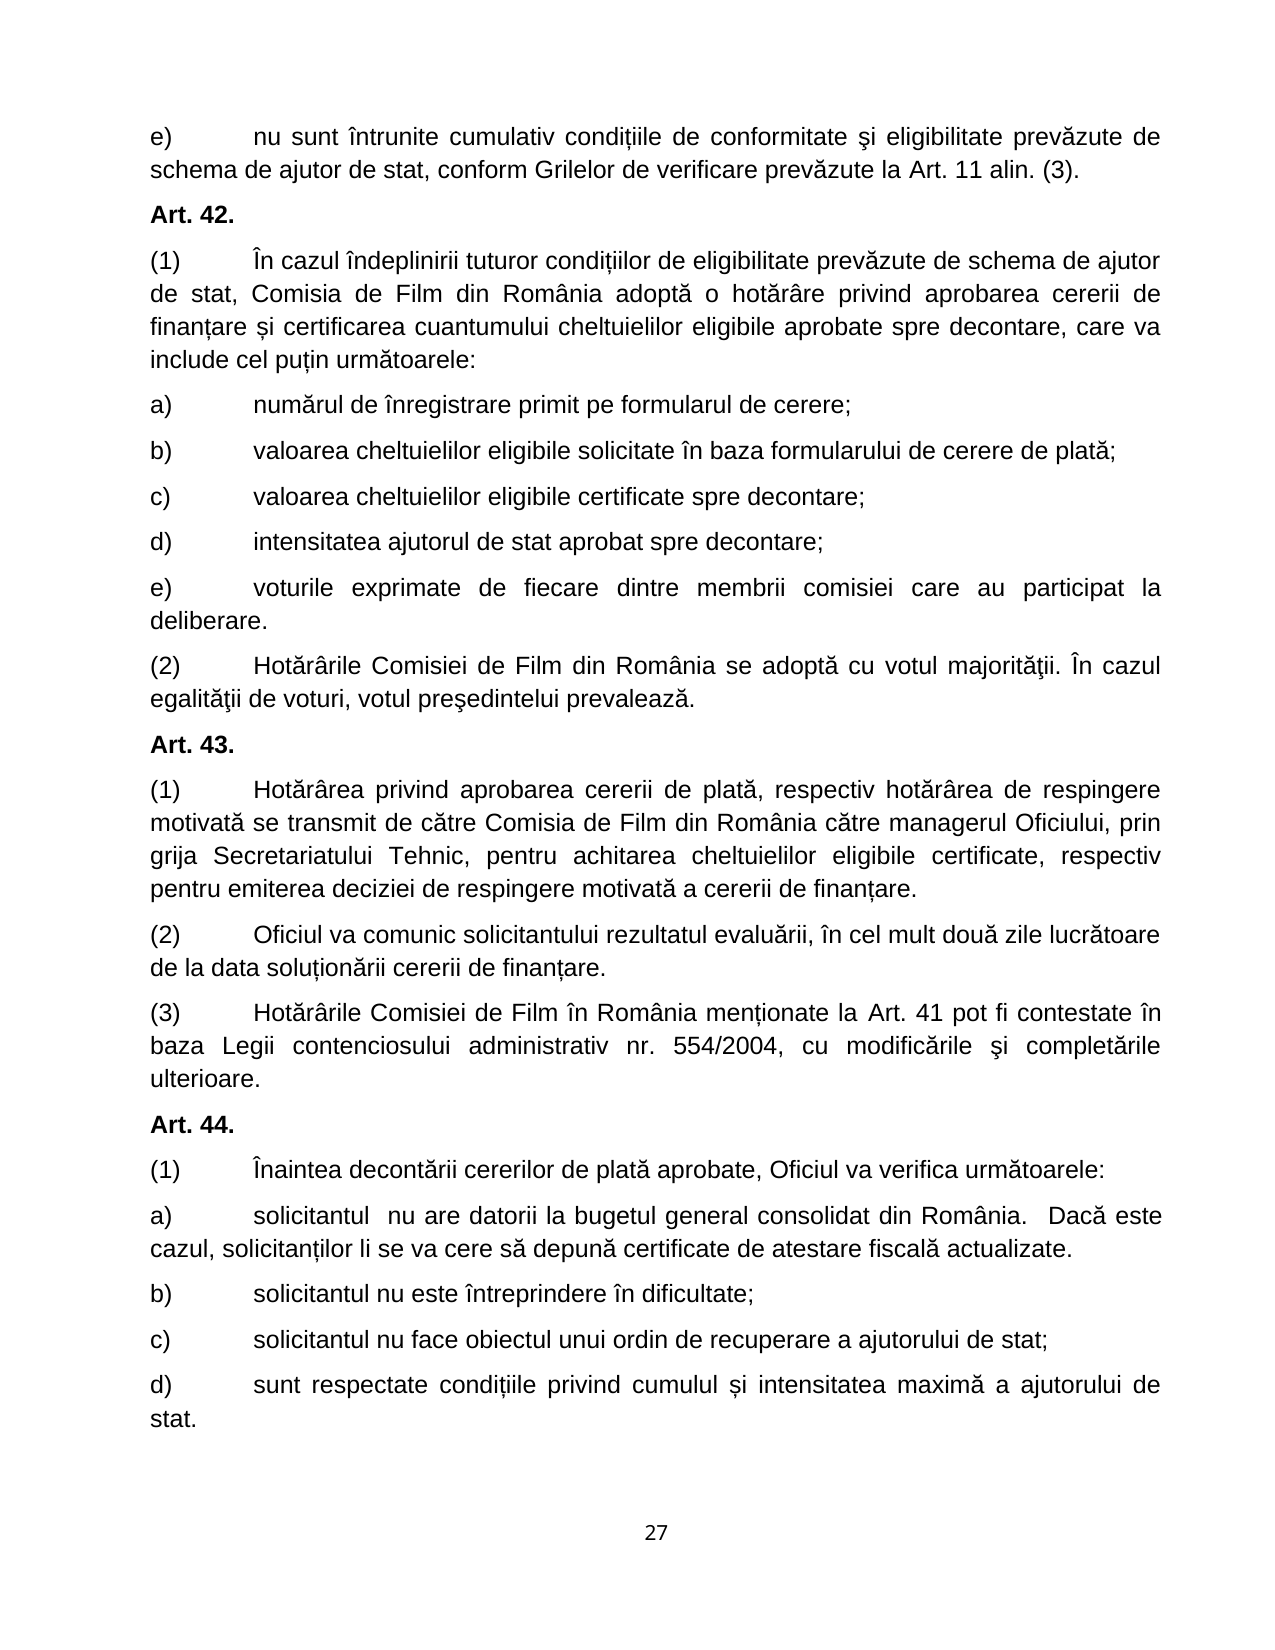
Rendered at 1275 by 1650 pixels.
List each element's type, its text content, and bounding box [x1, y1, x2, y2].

list solicitantul nu are datorii la bugetul general consolidat din România. Dacă este cazul, solicitanților li se va cere să depună certificate de atestare fiscală actualizate. [150, 1201, 1162, 1263]
list sunt respectate condițiile privind cumulul și intensitatea maximă a ajutorului de stat. [150, 1371, 1162, 1432]
list numărul de înregistrare primit pe formularul de cerere; [150, 391, 1162, 419]
list Hotărârile Comisiei de Film din România se adoptă cu votul majorităţii. În cazul egalităţii de voturi, votul preşedintelui prevalează. [150, 651, 1162, 713]
list Înaintea decontării cererilor de plată aprobate, Oficiul va verifica următoarele: [150, 1155, 1162, 1184]
list valoarea cheltuielilor eligibile solicitate în baza formularului de cerere de plată; [150, 436, 1162, 465]
list voturile exprimate de fiecare dintre membrii comisiei care au participat la deliberare. [150, 573, 1162, 634]
list valoarea cheltuielilor eligibile certificate spre decontare; [150, 482, 1162, 510]
list Oficiul va comunic solicitantului rezultatul evaluării, în cel mult două zile lucrătoare de la data soluționării cererii de finanțare. [150, 920, 1162, 982]
list În cazul îndeplinirii tuturor condițiilor de eligibilitate prevăzute de schema de ajutor de stat, Comisia de Film din România adoptă o hotărâre privind aprobarea cererii de finanțare și certificarea cuantumului cheltuielilor eligibile aprobate spre decontare, care va include cel puțin următoarele: [150, 246, 1162, 374]
list intensitatea ajutorul de stat aprobat spre decontare; [150, 527, 1162, 556]
list solicitantul nu face obiectul unui ordin de recuperare a ajutorului de stat; [150, 1325, 1162, 1354]
list Hotărârea privind aprobarea cererii de plată, respectiv hotărârea de respingere motivată se transmit de către Comisia de Film din România către managerul Oficiului, prin grija Secretariatului Tehnic, pentru achitarea cheltuielilor eligibile certificate, respectiv pentru emiterea deciziei de respingere motivată a cererii de finanțare. [150, 775, 1162, 903]
list Hotărârile Comisiei de Film în România menționate la Art. 41 pot fi contestate în baza Legii contenciosului administrativ nr. 554/2004, cu modificările şi completările ulterioare. [150, 998, 1162, 1093]
list nu sunt întrunite cumulativ condițiile de conformitate şi eligibilitate prevăzute de schema de ajutor de stat, conform Grilelor de verificare prevăzute la Art. 11 alin. (3). [150, 122, 1162, 184]
list solicitantul nu este întreprindere în dificultate; [150, 1279, 1162, 1308]
